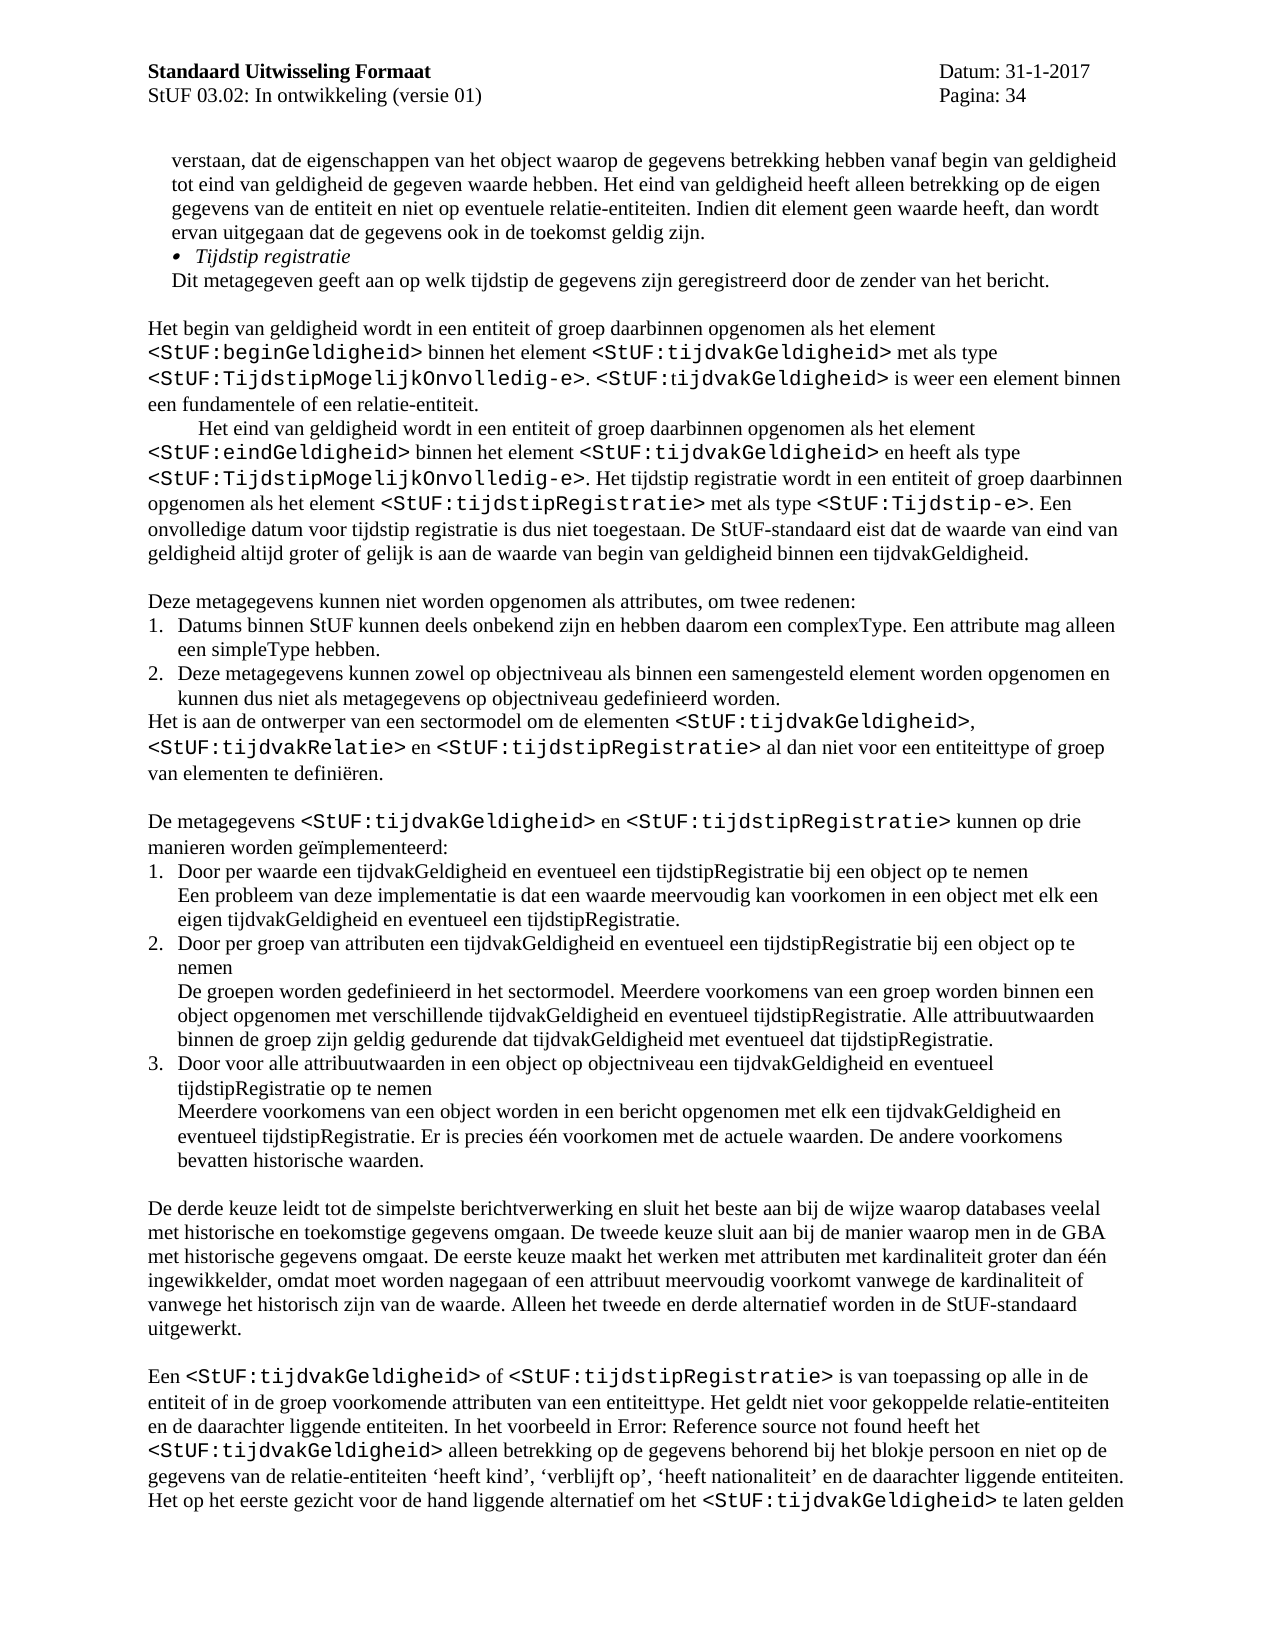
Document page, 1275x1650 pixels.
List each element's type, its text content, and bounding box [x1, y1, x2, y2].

list Door per waarde een tijdvakGeldigheid en eventueel een tijdstipRegistratie bij een object op te nemen [148, 859, 1127, 883]
text De groepen worden gedefinieerd in het sectormodel. Meerdere voorkomens van een groep worden binnen een object opgenomen met verschillende tijdvakGeldigheid en eventueel tijdstipRegistratie. Alle attribuutwaarden binnen de groep zijn geldig gedurende dat tijdvakGeldigheid met eventueel dat tijdstipRegistratie. [177, 979, 1127, 1051]
list Datums binnen StUF kunnen deels onbekend zijn en hebben daarom een complexType. Een attribute mag alleen een simpleType hebben. [148, 613, 1127, 661]
list Door per groep van attributen een tijdvakGeldigheid en eventueel een tijdstipRegistratie bij een object op te nemen [148, 931, 1127, 979]
text De derde keuze leidt tot de simpelste berichtverwerking en sluit het beste aan bij de wijze waarop databases veelal met historische en toekomstige gegevens omgaan. De tweede keuze sluit aan bij de manier waarop men in de GBA met historische gegevens omgaat. De eerste keuze maakt het werken met attributen met kardinaliteit groter dan één ingewikkelder, omdat moet worden nagegaan of een attribuut meervoudig voorkomt vanwege de kardinaliteit of vanwege het historisch zijn van de waarde. Alleen het tweede en derde alternatief worden in de StUF-standaard uitgewerkt. [148, 1196, 1127, 1340]
text Het begin van geldigheid wordt in een entiteit of groep daarbinnen opgenomen als het element <StUF:beginGeldigheid> binnen het element <StUF:tijdvakGeldigheid> met als type <StUF:TijdstipMogelijkOnvolledig-e>. <StUF:tijdvakGeldigheid> is weer een element binnen een fundamentele of een relatie-entiteit. [148, 316, 1127, 416]
list Door voor alle attribuutwaarden in een object op objectniveau een tijdvakGeldigheid en eventueel tijdstipRegistratie op te nemen [148, 1051, 1127, 1099]
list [148, 148, 1127, 244]
list Deze metagegevens kunnen zowel op objectniveau als binnen een samengesteld element worden opgenomen en kunnen dus niet als metagegevens op objectniveau gedefinieerd worden. [148, 661, 1127, 709]
text Het is aan de ontwerper van een sectormodel om de elementen <StUF:tijdvakGeldigheid>, <StUF:tijdvakRelatie> en <StUF:tijdstipRegistratie> al dan niet voor een entiteittype of groep van elementen te definiëren. [148, 709, 1127, 785]
text Deze metagegevens kunnen niet worden opgenomen als attributes, om twee redenen: [148, 589, 1127, 613]
text De metagegevens <StUF:tijdvakGeldigheid> en <StUF:tijdstipRegistratie> kunnen op drie manieren worden geïmplementeerd: [148, 809, 1127, 859]
text Een probleem van deze implementatie is dat een waarde meervoudig kan voorkomen in een object met elk een eigen tijdvakGeldigheid en eventueel een tijdstipRegistratie. [177, 883, 1127, 931]
text Het eind van geldigheid wordt in een entiteit of groep daarbinnen opgenomen als het element <StUF:eindGeldigheid> binnen het element <StUF:tijdvakGeldigheid> en heeft als type <StUF:TijdstipMogelijkOnvolledig-e>. Het tijdstip registratie wordt in een entiteit of groep daarbinnen opgenomen als het element <StUF:tijdstipRegistratie> met als type <StUF:Tijdstip-e>. Een onvolledige datum voor tijdstip registratie is dus niet toegestaan. De StUF-standaard eist dat de waarde van eind van geldigheid altijd groter of gelijk is aan de waarde van begin van geldigheid binnen een tijdvakGeldigheid. [148, 416, 1127, 565]
text Meerdere voorkomens van een object worden in een bericht opgenomen met elk een tijdvakGeldigheid en eventueel tijdstipRegistratie. Er is precies één voorkomen met de actuele waarden. De andere voorkomens bevatten historische waarden. [177, 1099, 1127, 1172]
list Dit metagegeven geeft aan op welk tijdstip de gegevens zijn geregistreerd door de zender van het bericht. [171, 268, 1127, 292]
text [148, 1364, 1127, 1513]
list Tijdstip registratie [171, 244, 1127, 268]
